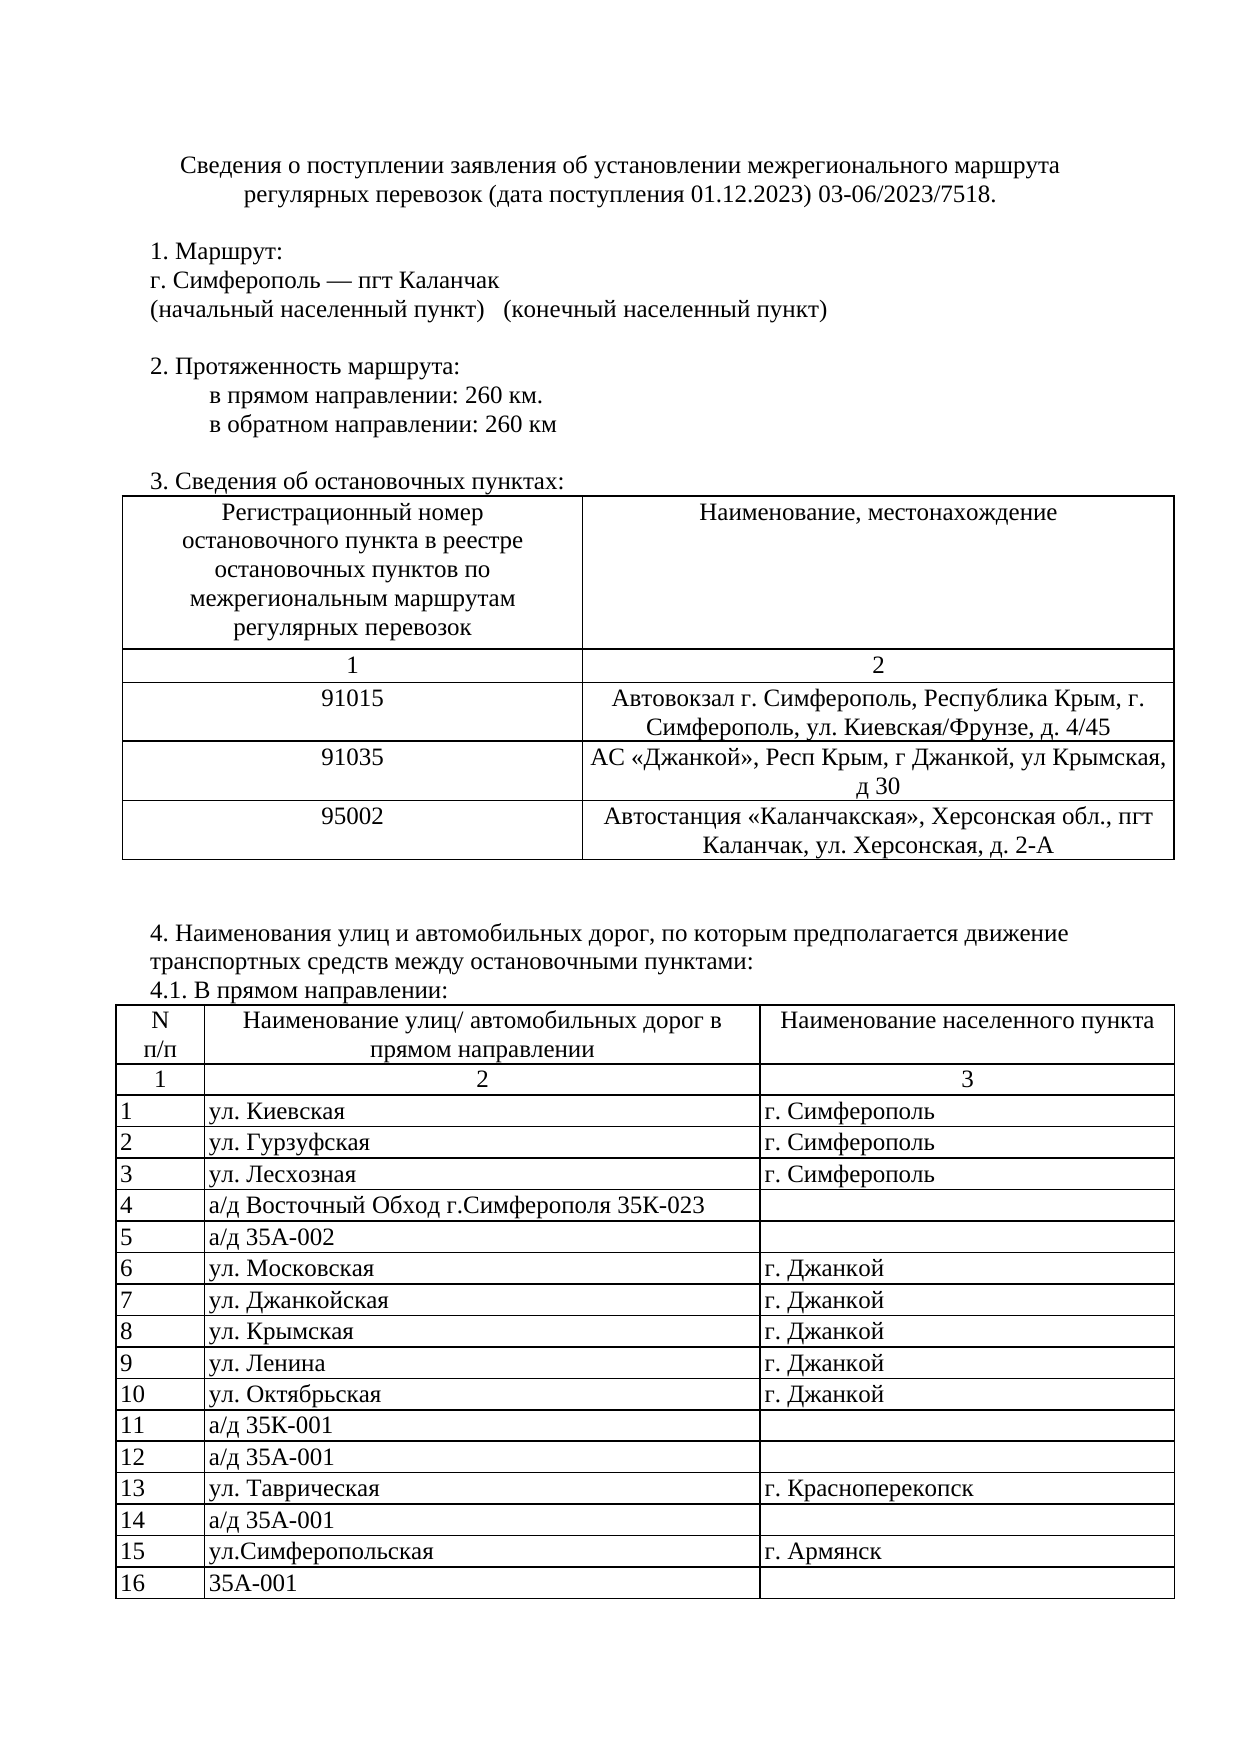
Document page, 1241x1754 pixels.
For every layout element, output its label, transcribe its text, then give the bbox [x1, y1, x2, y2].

table_cell 3 [761, 1065, 1174, 1094]
table_cell 2 [117, 1127, 204, 1157]
table_cell ул. Джанкойская [205, 1285, 759, 1314]
table_cell 3 [117, 1159, 204, 1189]
table_cell 7 [117, 1285, 204, 1314]
table_cell 91035 [123, 742, 582, 799]
table_cell ул. Киевская [205, 1096, 759, 1126]
text 4.1. В прямом направлении: [150, 975, 1090, 1004]
table_cell 10 [117, 1379, 204, 1409]
text 4. Наименования улиц и автомобильных дорог, по которым предполагается движение транспортных средств между остановочными пунктами: [150, 918, 1090, 975]
table_cell 1 [123, 650, 582, 681]
table_cell 13 [117, 1473, 204, 1503]
table_cell а/д 35А-002 [205, 1222, 759, 1252]
table_cell 35А-001 [205, 1568, 759, 1598]
table_cell 1 [117, 1065, 204, 1094]
table_cell 8 [117, 1316, 204, 1346]
table_cell ул. Крымская [205, 1316, 759, 1346]
table_cell [761, 1442, 1174, 1472]
text г. Симферополь — пгт Каланчак [150, 265, 1090, 294]
table_cell ул. Таврическая [205, 1473, 759, 1503]
table_cell 16 [117, 1568, 204, 1598]
text 1. Маршрут: [150, 236, 1090, 265]
table_cell г. Симферополь [761, 1096, 1174, 1126]
text в прямом направлении: 260 км. [150, 380, 1090, 409]
table_cell ул. Октябрьская [205, 1379, 759, 1409]
table_cell 4 [117, 1190, 204, 1220]
table_cell г. Симферополь [761, 1159, 1174, 1189]
table_cell Автовокзал г. Симферополь, Республика Крым, г. Симферополь, ул. Киевская/Фрунзе, д. 4/45 [583, 683, 1173, 740]
table_header Наименование улиц/ автомобильных дорог в прямом направлении [205, 1006, 759, 1063]
text в обратном направлении: 260 км [150, 409, 1090, 437]
table_cell 14 [117, 1505, 204, 1535]
table_header Наименование, местонахождение [583, 497, 1173, 648]
table_cell г. Симферополь [761, 1127, 1174, 1157]
table_cell а/д 35К-001 [205, 1411, 759, 1440]
table_cell ул.Симферопольская [205, 1536, 759, 1566]
table_cell [761, 1568, 1174, 1598]
table_cell ул. Ленина [205, 1348, 759, 1377]
table_cell а/д Восточный Обход г.Симферополя 35К-023 [205, 1190, 759, 1220]
table_cell 2 [205, 1065, 759, 1094]
table_cell [761, 1222, 1174, 1252]
table_cell г. Джанкой [761, 1285, 1174, 1314]
table_cell ул. Лесхозная [205, 1159, 759, 1189]
table_cell 95002 [123, 801, 582, 858]
table_cell [761, 1411, 1174, 1440]
table_header Регистрационный номер остановочного пункта в реестре остановочных пунктов по межрегиональным маршрутам регулярных перевозок [123, 497, 582, 648]
table_cell г. Джанкой [761, 1348, 1174, 1377]
table_cell г. Красноперекопск [761, 1473, 1174, 1503]
table_cell 9 [117, 1348, 204, 1377]
text Сведения о поступлении заявления об установлении межрегионального маршрута регулярных перевозок (дата поступления 01.12.2023) 03-06/2023/7518. [150, 150, 1090, 207]
table_cell АС «Джанкой», Респ Крым, г Джанкой, ул Крымская, д 30 [583, 742, 1173, 799]
table_header N п/п [117, 1006, 204, 1063]
table_cell а/д 35А-001 [205, 1505, 759, 1535]
table_cell 12 [117, 1442, 204, 1472]
table_cell 2 [583, 650, 1173, 681]
table_cell г. Армянск [761, 1536, 1174, 1566]
table_cell [761, 1505, 1174, 1535]
table_cell г. Джанкой [761, 1253, 1174, 1283]
table_cell 91015 [123, 683, 582, 740]
table_cell ул. Гурзуфская [205, 1127, 759, 1157]
table_cell Автостанция «Каланчакская», Херсонская обл., пгт Каланчак, ул. Херсонская, д. 2-А [583, 801, 1173, 858]
table_cell ул. Московская [205, 1253, 759, 1283]
table_header Наименование населенного пункта [761, 1006, 1174, 1063]
table_cell 11 [117, 1411, 204, 1440]
text (начальный населенный пункт) (конечный населенный пункт) [150, 294, 1090, 322]
table_cell г. Джанкой [761, 1316, 1174, 1346]
table_cell 5 [117, 1222, 204, 1252]
table_cell г. Джанкой [761, 1379, 1174, 1409]
text 2. Протяженность маршрута: [150, 351, 1090, 380]
table_cell 1 [117, 1096, 204, 1126]
table_cell а/д 35А-001 [205, 1442, 759, 1472]
table_cell 6 [117, 1253, 204, 1283]
text 3. Сведения об остановочных пунктах: [150, 466, 1090, 495]
table_cell 15 [117, 1536, 204, 1566]
table_cell [761, 1190, 1174, 1220]
